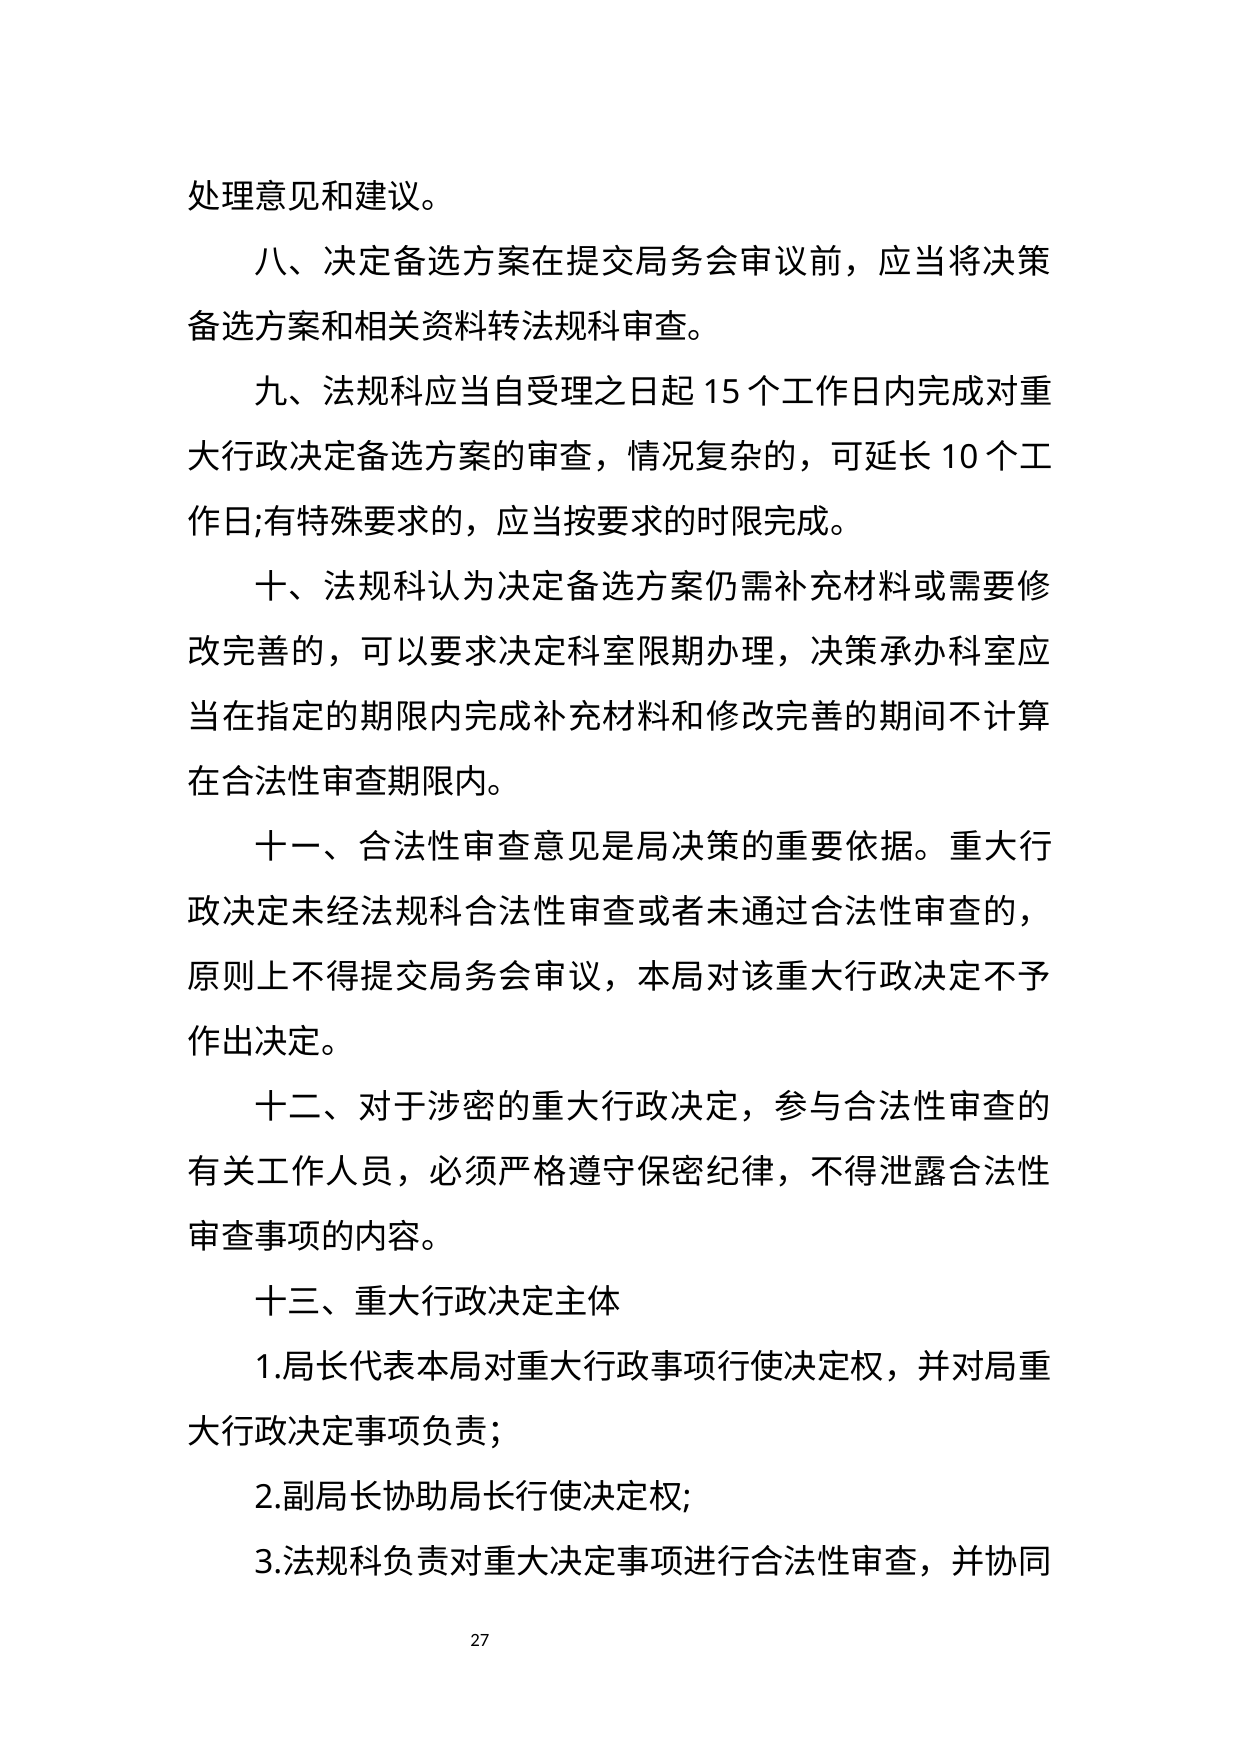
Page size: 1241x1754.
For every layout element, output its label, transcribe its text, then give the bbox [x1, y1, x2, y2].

text 十三、重大行政决定主体 [187, 1267, 1053, 1332]
text 十二、对于涉密的重大行政决定，参与合法性审查的有关工作人员，必须严格遵守保密纪律，不得泄露合法性审查事项的内容。 [187, 1072, 1053, 1267]
text 十、法规科认为决定备选方案仍需补充材料或需要修改完善的，可以要求决定科室限期办理，决策承办科室应当在指定的期限内完成补充材料和修改完善的期间不计算在合法性审查期限内。 [187, 552, 1053, 812]
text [187, 162, 1053, 227]
text 2.副局长协助局长行使决定权; [187, 1462, 1053, 1527]
text 1.局长代表本局对重大行政事项行使决定权，并对局重大行政决定事项负责； [187, 1332, 1053, 1462]
text 九、法规科应当自受理之日起15个工作日内完成对重大行政决定备选方案的审查，情况复杂的，可延长10个工作日;有特殊要求的，应当按要求的时限完成。 [187, 357, 1053, 552]
text 八、决定备选方案在提交局务会审议前，应当将决策备选方案和相关资料转法规科审查。 [187, 227, 1053, 357]
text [187, 1527, 1053, 1592]
text 十ー、合法性审查意见是局决策的重要依据。重大行政决定未经法规科合法性审查或者未通过合法性审查的，原则上不得提交局务会审议，本局对该重大行政决定不予作出决定。 [187, 812, 1053, 1072]
